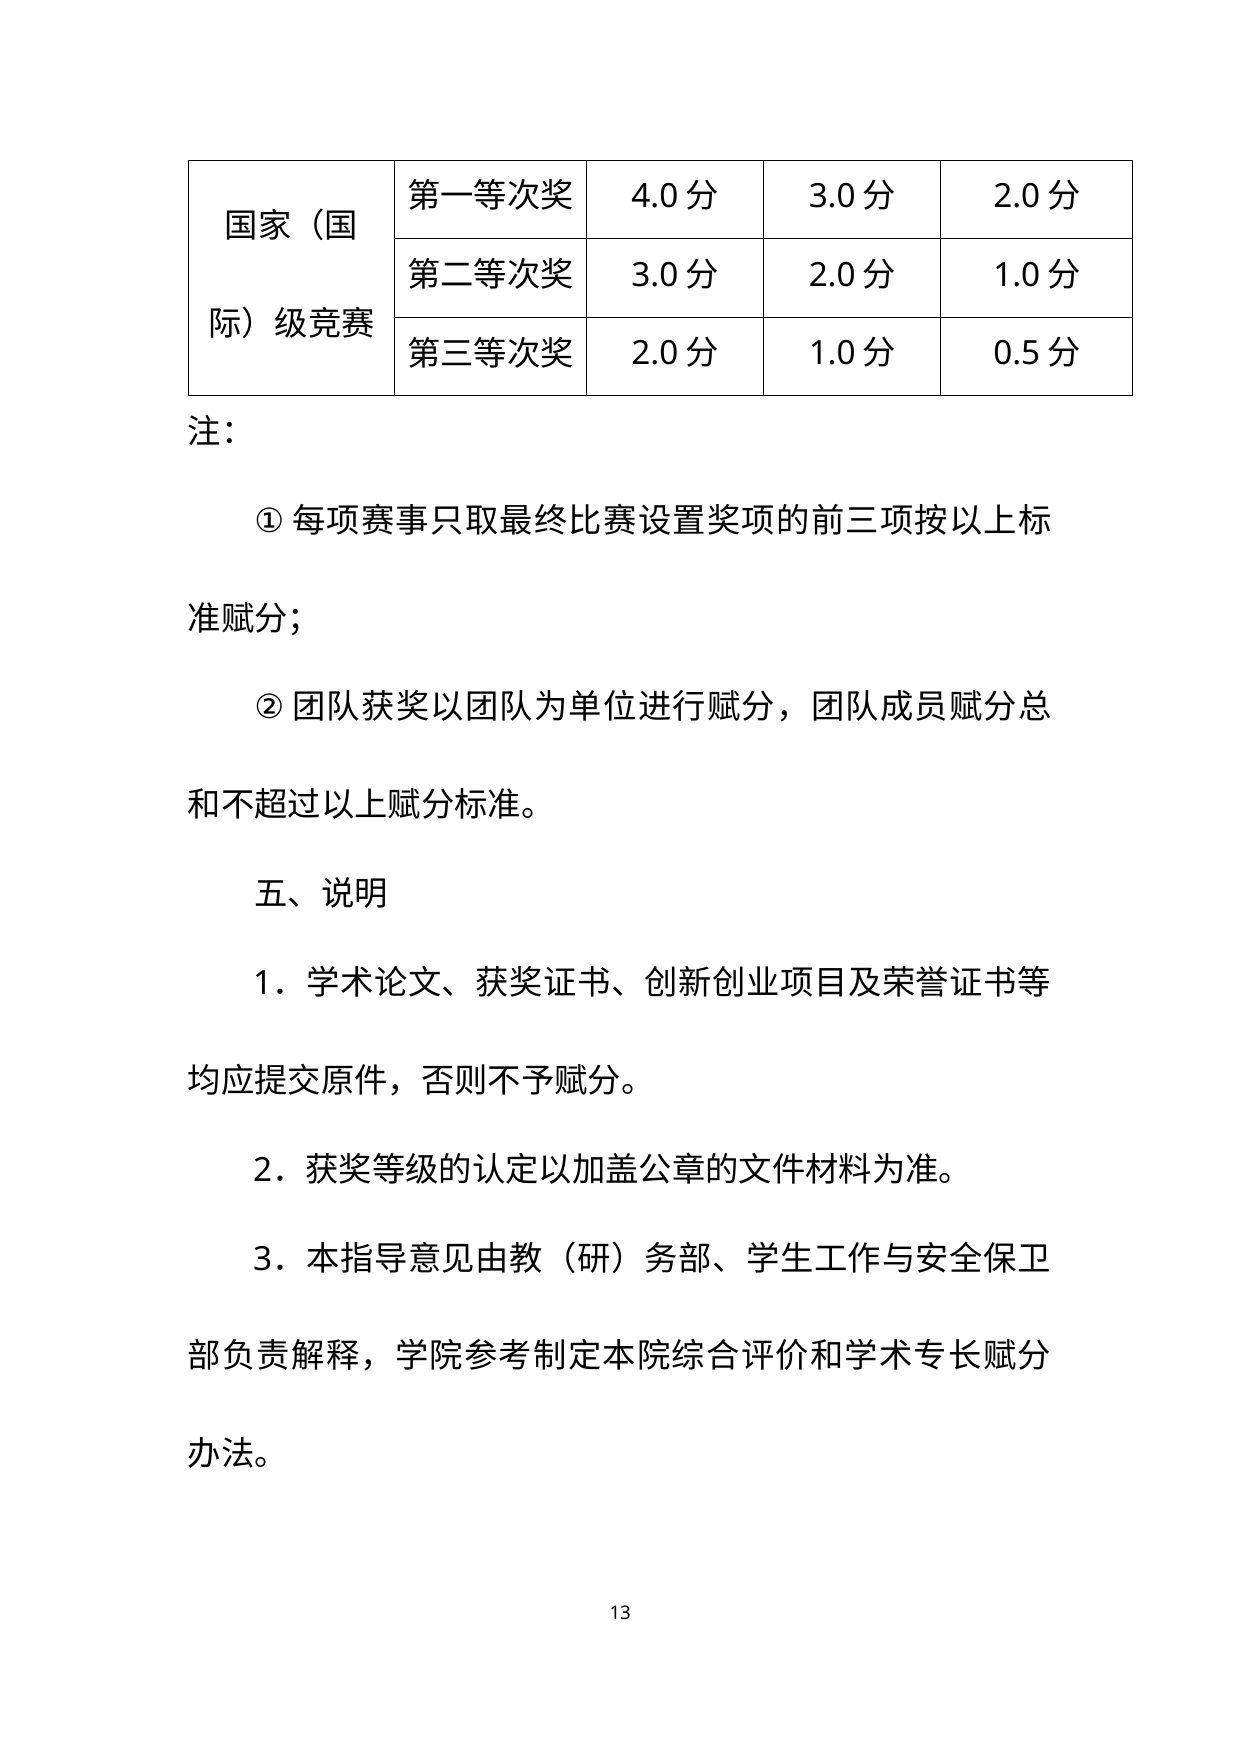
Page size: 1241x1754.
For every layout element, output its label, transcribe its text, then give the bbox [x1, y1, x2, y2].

table_cell 2.0分 [941, 161, 1132, 238]
text ①每项赛事只取最终比赛设置奖项的前三项按以上标准赋分； [187, 486, 1053, 648]
text 五、说明 [187, 859, 1053, 924]
table_cell 第三等次奖 [395, 318, 586, 395]
text 3．本指导意见由教（研）务部、学生工作与安全保卫部负责解释，学院参考制定本院综合评价和学术专长赋分办法。 [187, 1223, 1053, 1483]
text 1．学术论文、获奖证书、创新创业项目及荣誉证书等均应提交原件，否则不予赋分。 [187, 948, 1053, 1110]
table_cell 1.0分 [764, 318, 940, 395]
text 2．获奖等级的认定以加盖公章的文件材料为准。 [187, 1134, 1053, 1199]
table_cell 1.0分 [941, 239, 1132, 317]
text ②团队获奖以团队为单位进行赋分，团队成员赋分总和不超过以上赋分标准。 [187, 672, 1053, 834]
table_cell 第二等次奖 [395, 239, 586, 317]
table_cell 3.0分 [587, 239, 763, 317]
text 注： [187, 396, 1053, 461]
table_cell 0.5分 [941, 318, 1132, 395]
table_cell 4.0分 [587, 161, 763, 238]
table_cell 2.0分 [587, 318, 763, 395]
table_cell 3.0分 [764, 161, 940, 238]
table_cell 第一等次奖 [395, 161, 586, 238]
table_cell 2.0分 [764, 239, 940, 317]
table_cell 国家（国际）级竞赛 [189, 161, 394, 395]
